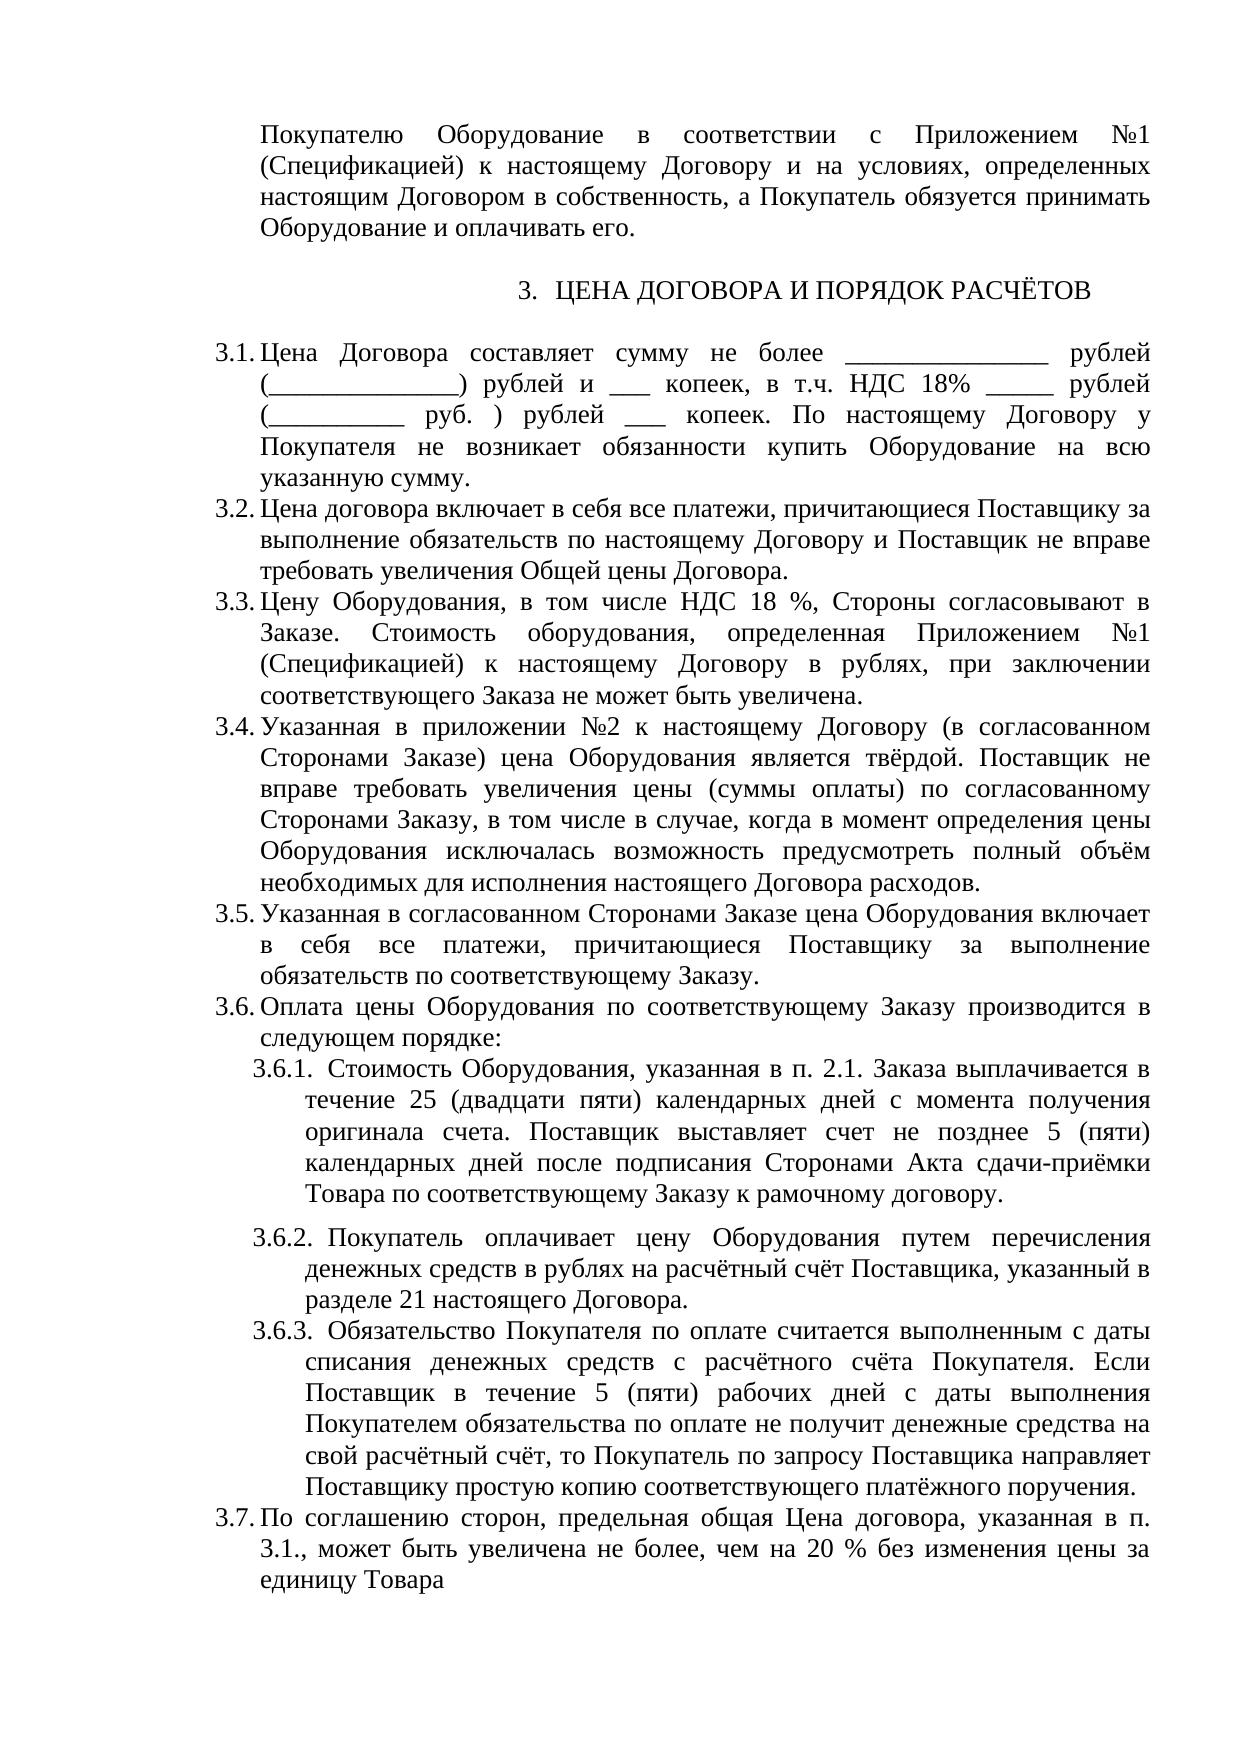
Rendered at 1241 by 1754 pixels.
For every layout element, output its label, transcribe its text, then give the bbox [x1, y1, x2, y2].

list По соглашению сторон, предельная общая Цена договора, указанная в п. 3.1., может быть увеличена не более, чем на 20 % без изменения цены за единицу Товара [215, 1501, 1152, 1594]
list Цена договора включает в себя все платежи, причитающиеся Поставщику за выполнение обязательств по настоящему Договору и Поставщик не вправе требовать увеличения Общей цены Договора. [215, 492, 1152, 585]
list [215, 118, 1152, 243]
list Покупатель оплачивает цену Оборудования путем перечисления денежных средств в рублях на расчётный счёт Поставщика, указанный в разделе 21 настоящего Договора. [252, 1221, 1152, 1314]
list Цену Оборудования, в том числе НДС 18 %, Стороны согласовывают в Заказе. Стоимость оборудования, определенная Приложением №1 (Спецификацией) к настоящему Договору в рублях, при заключении соответствующего Заказа не может быть увеличена. [215, 585, 1152, 710]
list Стоимость Оборудования, указанная в п. 2.1. Заказа выплачивается в течение 25 (двадцати пяти) календарных дней с момента получения оригинала счета. Поставщик выставляет счет не позднее 5 (пяти) календарных дней после подписания Сторонами Акта сдачи-приёмки Товара по соответствующему Заказу к рамочному договору. [252, 1052, 1152, 1208]
list Обязательство Покупателя по оплате считается выполненным с даты списания денежных средств с расчётного счёта Покупателя. Если Поставщик в течение 5 (пяти) рабочих дней с даты выполнения Покупателем обязательства по оплате не получит денежные средства на свой расчётный счёт, то Покупатель по запросу Поставщика направляет Поставщику простую копию соответствующего платёжного поручения. [252, 1314, 1152, 1501]
list Указанная в согласованном Сторонами Заказе цена Оборудования включает в себя все платежи, причитающиеся Поставщику за выполнение обязательств по соответствующему Заказу. [215, 897, 1152, 990]
list Указанная в приложении №2 к настоящему Договору (в согласованном Сторонами Заказе) цена Оборудования является твёрдой. Поставщик не вправе требовать увеличения цены (суммы оплаты) по согласованному Сторонами Заказу, в том числе в случае, когда в момент определения цены Оборудования исключалась возможность предусмотреть полный объём необходимых для исполнения настоящего Договора расходов. [215, 710, 1152, 897]
list Оплата цены Оборудования по соответствующему Заказу производится в следующем порядке: [215, 990, 1152, 1052]
list ЦЕНА ДОГОВОРА И ПОРЯДОК РАСЧЁТОВ [458, 274, 1152, 305]
list Цена Договора составляет сумму не более _______________ рублей (______________) рублей и ___ копеек, в т.ч. НДС 18% _____ рублей (__________ руб. ) рублей ___ копеек. По настоящему Договору у Покупателя не возникает обязанности купить Оборудование на всю указанную сумму. [215, 336, 1152, 492]
